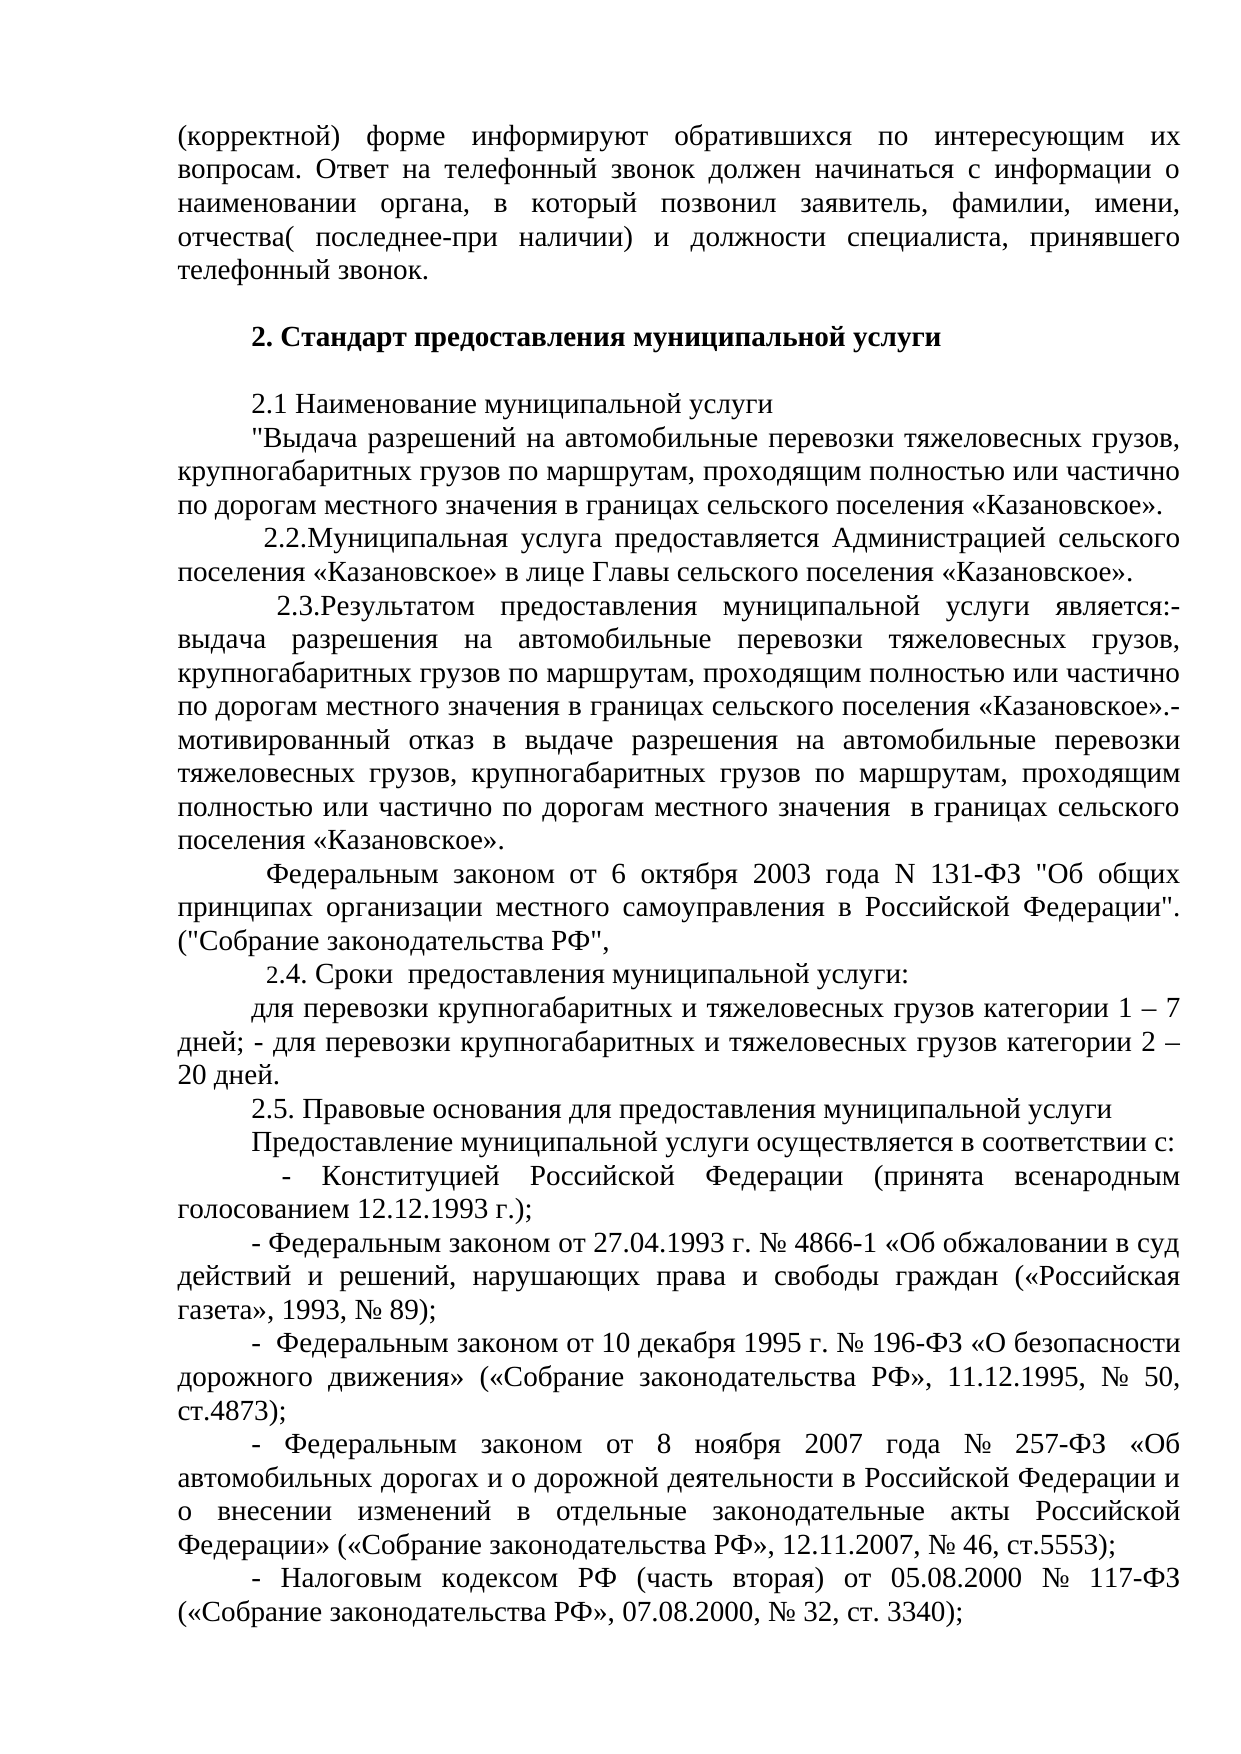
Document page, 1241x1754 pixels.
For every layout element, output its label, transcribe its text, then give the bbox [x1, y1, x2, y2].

text - Конституцией Российской Федерации (принята всенародным голосованием 12.12.1993 г.); [177, 1158, 1181, 1225]
text - Налоговым кодексом РФ (часть вторая) от 05.08.2000 № 117-ФЗ («Собрание законодательства РФ», 07.08.2000, № 32, ст. 3340); [177, 1560, 1181, 1627]
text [177, 118, 1181, 286]
text для перевозки крупногабаритных и тяжеловесных грузов категории 1 – 7 дней; - для перевозки крупногабаритных и тяжеловесных грузов категории 2 – 20 дней. [177, 990, 1181, 1091]
text Федеральным законом от 6 октября 2003 года N 131-ФЗ "Об общих принципах организации местного самоуправления в Российской Федерации". ("Собрание законодательства РФ", [177, 856, 1181, 957]
text 2. Стандарт предоставления муниципальной услуги [177, 319, 1181, 353]
text "Выдача разрешений на автомобильные перевозки тяжеловесных грузов, крупногабаритных грузов по маршрутам, проходящим полностью или частично по дорогам местного значения в границах сельского поселения «Казановское». [177, 420, 1181, 521]
text - Федеральным законом от 8 ноября 2007 года № 257-ФЗ «Об автомобильных дорогах и о дорожной деятельности в Российской Федерации и о внесении изменений в отдельные законодательные акты Российской Федерации» («Собрание законодательства РФ», 12.11.2007, № 46, ст.5553); [177, 1426, 1181, 1560]
text - Федеральным законом от 10 декабря . № 196-ФЗ «О безопасности дорожного движения» («Собрание законодательства РФ», 11.12.1995, № 50, ст.4873); [177, 1326, 1181, 1426]
text 2.2.Муниципальная услуга предоставляется Администрацией сельского поселения «Казановское» в лице Главы сельского поселения «Казановское». [177, 521, 1181, 588]
text 2.1 Наименование муниципальной услуги [177, 386, 1181, 420]
text 2.4. Сроки предоставления муниципальной услуги: [177, 957, 1181, 990]
text 2.5. Правовые основания для предоставления муниципальной услуги [177, 1091, 1181, 1124]
text Предоставление муниципальной услуги осуществляется в соответствии с: [177, 1124, 1181, 1158]
text - Федеральным законом от 27.04.1993 г. № 4866-1 «Об обжаловании в суд действий и решений, нарушающих права и свободы граждан («Российская газета», 1993, № 89); [177, 1225, 1181, 1326]
text 2.3.Результатом предоставления муниципальной услуги является:- выдача разрешения на автомобильные перевозки тяжеловесных грузов, крупногабаритных грузов по маршрутам, проходящим полностью или частично по дорогам местного значения в границах сельского поселения «Казановское».- мотивированный отказ в выдаче разрешения на автомобильные перевозки тяжеловесных грузов, крупногабаритных грузов по маршрутам, проходящим полностью или частично по дорогам местного значения в границах сельского поселения «Казановское». [177, 588, 1181, 856]
